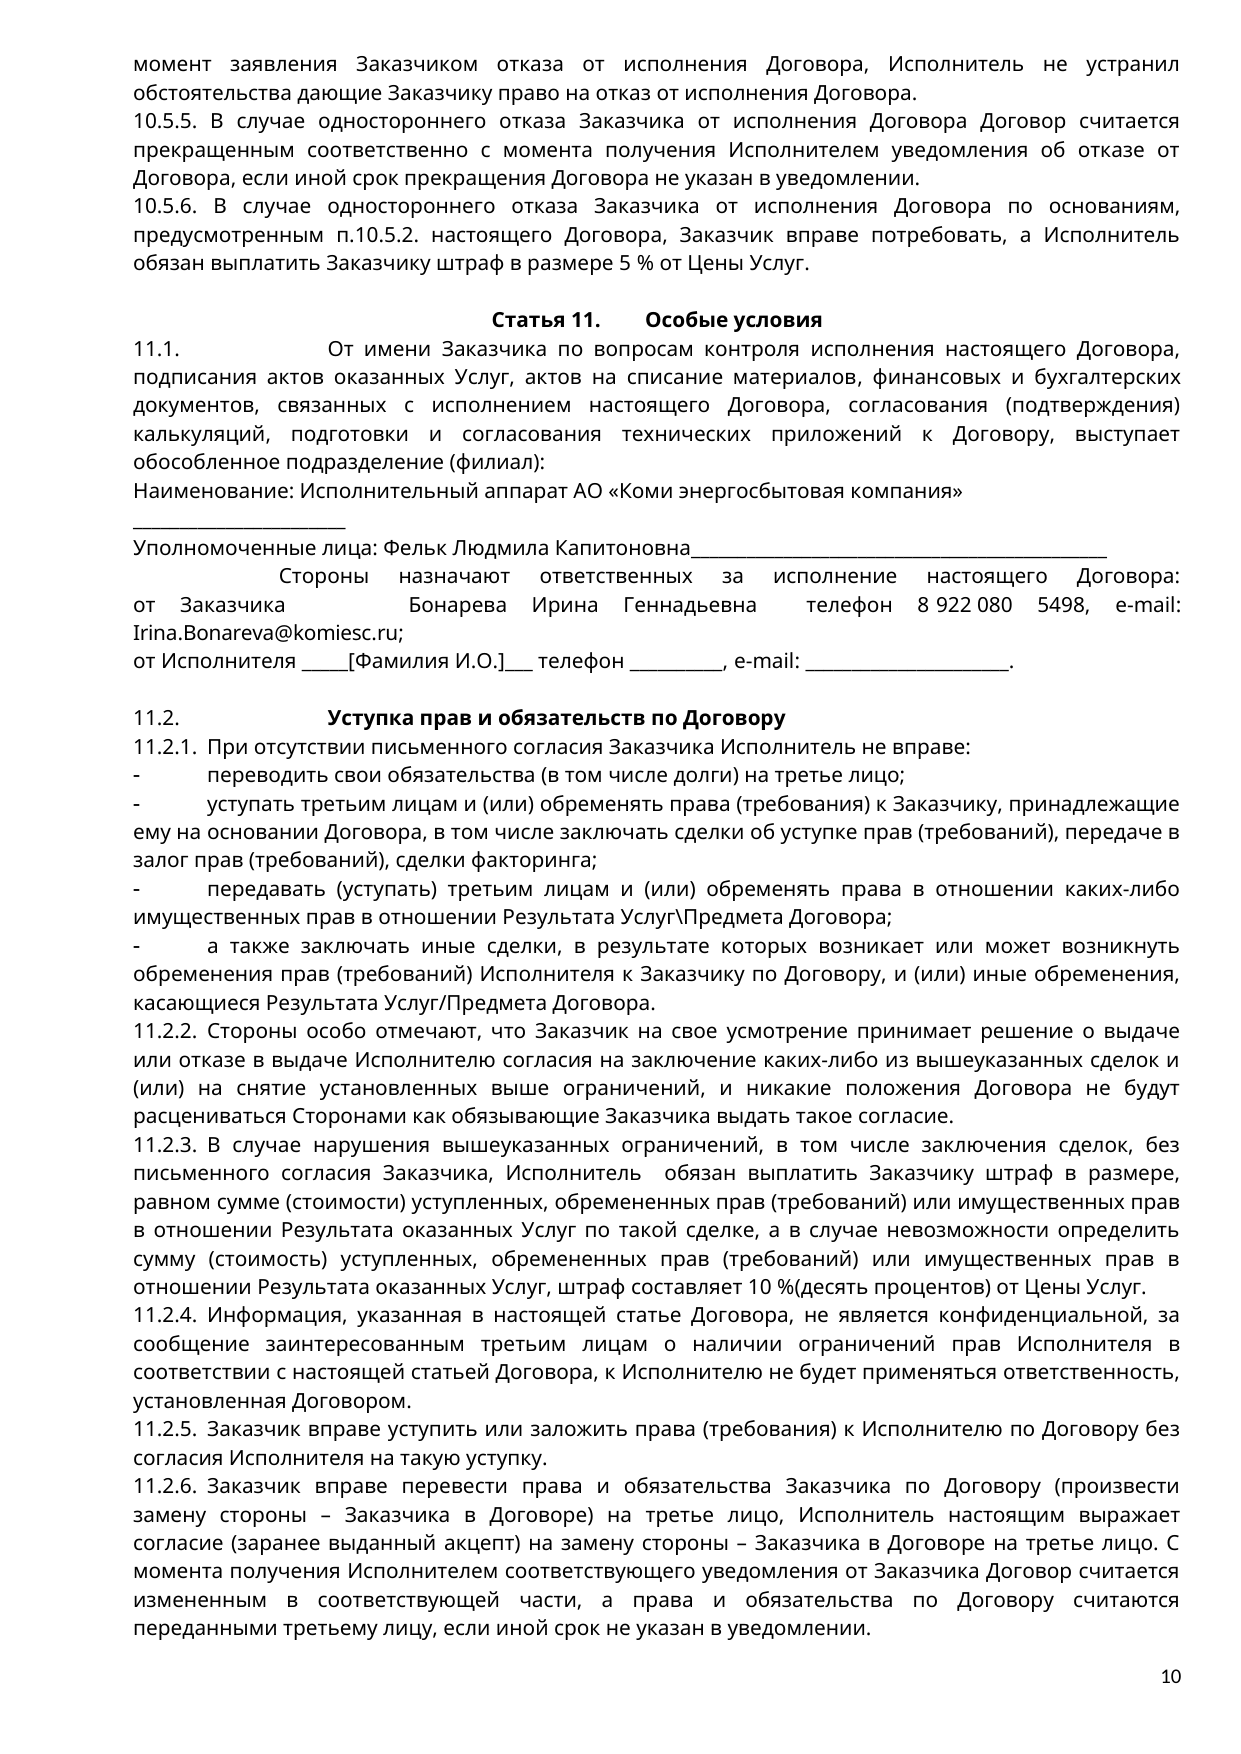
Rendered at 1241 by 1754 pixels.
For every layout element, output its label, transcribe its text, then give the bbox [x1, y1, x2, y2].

text Стороны назначают ответственных за исполнение настоящего Договора: от Заказчика Бонарева Ирина Геннадьевна телефон 8 922 080 5498, e-mail: Irina.Bonareva@komiesc.ru; [133, 561, 1181, 647]
text 10.5.5. В случае одностороннего отказа Заказчика от исполнения Договора Договор считается прекращенным соответственно с момента получения Исполнителем уведомления об отказе от Договора, если иной срок прекращения Договора не указан в уведомлении. [133, 106, 1181, 192]
list В случае нарушения вышеуказанных ограничений, в том числе заключения сделок, без письменного согласия Заказчика, Исполнитель обязан выплатить Заказчику штраф в размере, равном сумме (стоимости) уступленных, обремененных прав (требований) или имущественных прав в отношении Результата оказанных Услуг по такой сделке, а в случае невозможности определить сумму (стоимость) уступленных, обремененных прав (требований) или имущественных прав в отношении Результата оказанных Услуг, штраф составляет 10 %(десять процентов) от Цены Услуг. [133, 1130, 1181, 1301]
list Заказчик вправе уступить или заложить права (требования) к Исполнителю по Договору без согласия Исполнителя на такую уступку. [133, 1414, 1181, 1471]
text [133, 49, 1181, 106]
text Уполномоченные лица: Фельк Людмила Капитоновна_____________________________________________ [133, 533, 1181, 561]
list а также заключать иные сделки, в результате которых возникает или может возникнуть обременения прав (требований) Исполнителя к Заказчику по Договору, и (или) иные обременения, касающиеся Результата Услуг/Предмета Договора. [133, 931, 1181, 1016]
list Заказчик вправе перевести права и обязательства Заказчика по Договору (произвести замену стороны – Заказчика в Договоре) на третье лицо, Исполнитель настоящим выражает согласие (заранее выданный акцепт) на замену стороны – Заказчика в Договоре на третье лицо. С момента получения Исполнителем соответствующего уведомления от Заказчика Договор считается измененным в соответствующей части, а права и обязательства по Договору считаются переданными третьему лицу, если иной срок не указан в уведомлении. [133, 1471, 1181, 1642]
text 10.5.6. В случае одностороннего отказа Заказчика от исполнения Договора по основаниям, предусмотренным п.10.5.2. настоящего Договора, Заказчик вправе потребовать, а Исполнитель обязан выплатить Заказчику штраф в размере 5 % от Цены Услуг. [133, 192, 1181, 277]
list Стороны особо отмечают, что Заказчик на свое усмотрение принимает решение о выдаче или отказе в выдаче Исполнителю согласия на заключение каких-либо из вышеуказанных сделок и (или) на снятие установленных выше ограничений, и никакие положения Договора не будут расцениваться Сторонами как обязывающие Заказчика выдать такое согласие. [133, 1016, 1181, 1130]
list переводить свои обязательства (в том числе долги) на третье лицо; [133, 760, 1181, 789]
list уступать третьим лицам и (или) обременять права (требования) к Заказчику, принадлежащие ему на основании Договора, в том числе заключать сделки об уступке прав (требований), передаче в залог прав (требований), сделки факторинга; [133, 789, 1181, 874]
text от Исполнителя _____[Фамилия И.О.]___ телефон __________, e-mail: ______________________. [133, 647, 1181, 675]
list Уступка прав и обязательств по Договору [133, 703, 1181, 732]
subtitle Особые условия [133, 305, 1181, 334]
list Информация, указанная в настоящей статье Договора, не является конфиденциальной, за сообщение заинтересованным третьим лицам о наличии ограничений прав Исполнителя в соответствии с настоящей статьей Договора, к Исполнителю не будет применяться ответственность, установленная Договором. [133, 1301, 1181, 1414]
text Наименование: Исполнительный аппарат АО «Коми энергосбытовая компания» _______________________ [133, 476, 1181, 533]
list передавать (уступать) третьим лицам и (или) обременять права в отношении каких-либо имущественных прав в отношении Результата Услуг\Предмета Договора; [133, 874, 1181, 931]
list При отсутствии письменного согласия Заказчика Исполнитель не вправе: [133, 732, 1181, 760]
list От имени Заказчика по вопросам контроля исполнения настоящего Договора, подписания актов оказанных Услуг, актов на списание материалов, финансовых и бухгалтерских документов, связанных с исполнением настоящего Договора, согласования (подтверждения) калькуляций, подготовки и согласования технических приложений к Договору, выступает обособленное подразделение (филиал): [133, 334, 1181, 476]
